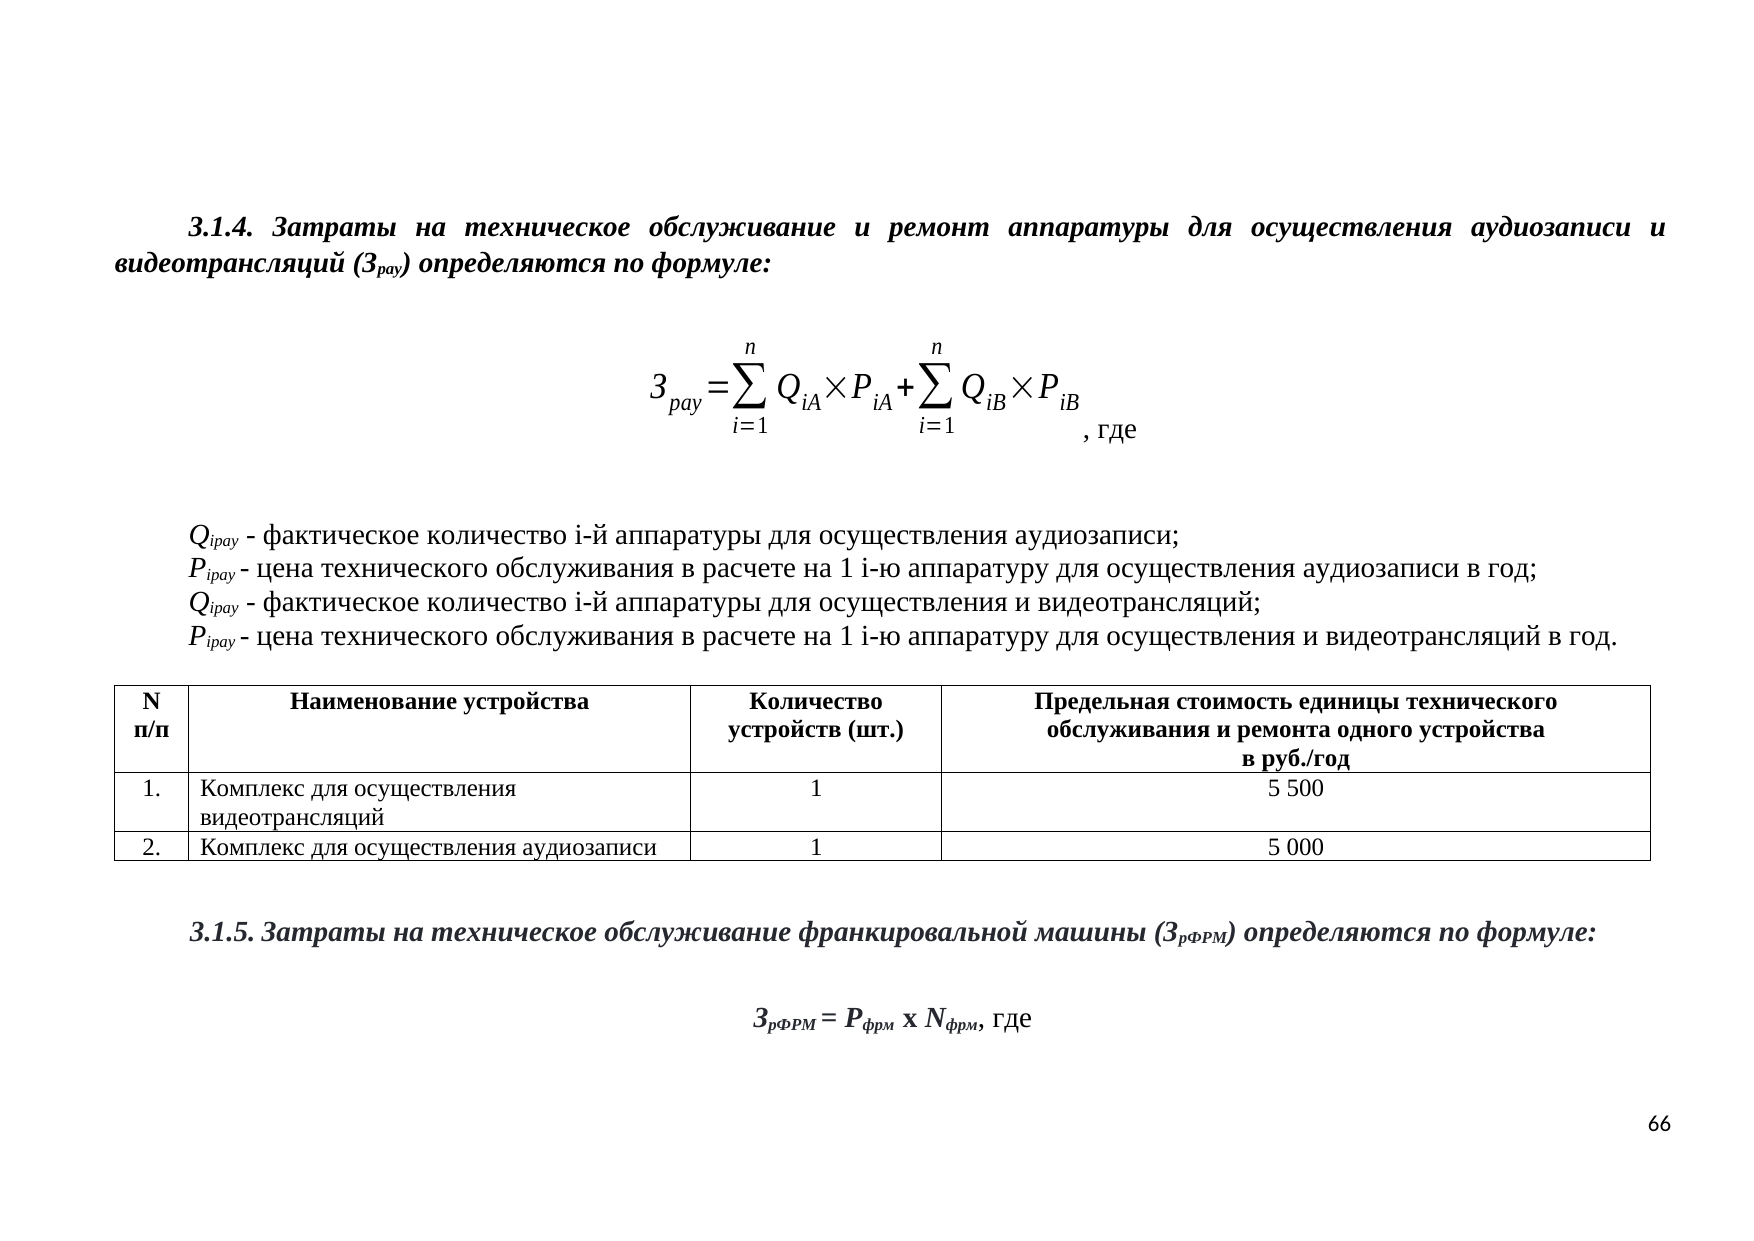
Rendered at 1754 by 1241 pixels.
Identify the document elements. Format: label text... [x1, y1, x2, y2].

table_cell Комплекс для осуществления аудиозаписи [189, 832, 690, 860]
table_header Предельная стоимость единицы технического обслуживания и ремонта одного устройства в руб./год [942, 686, 1650, 772]
table_cell 1. [115, 773, 188, 831]
table_header Наименование устройства [189, 686, 690, 772]
table_cell 5 500 [942, 773, 1650, 831]
text Qipay - фактическое количество i-й аппаратуры для осуществления аудиозаписи; [114, 517, 1671, 551]
text 3.1.5. Затраты на техническое обслуживание франкировальной машины (ЗрФРМ) определяются по формуле: [114, 914, 1671, 948]
table_cell Комплекс для осуществления видеотрансляций [189, 773, 690, 831]
table_cell 5 000 [942, 832, 1650, 860]
table_cell 1 [691, 773, 941, 831]
table_header Количество устройств (шт.) [691, 686, 941, 772]
subtitle 3.1.4. Затраты на техническое обслуживание и ремонт аппаратуры для осуществления аудиозаписи и видеотрансляций (Зрау) определяются по формуле: [114, 209, 1671, 278]
text Pipay - цена технического обслуживания в расчете на 1 i-ю аппаратуру для осуществления аудиозаписи в год; [114, 551, 1671, 584]
table_cell 2. [115, 832, 188, 860]
text , где [114, 334, 1671, 445]
text ЗрФРМ = Pфрм х Nфрм, где [114, 1001, 1671, 1034]
table_cell 1 [691, 832, 941, 860]
text Qipay - фактическое количество i-й аппаратуры для осуществления и видеотрансляций; [114, 584, 1671, 618]
table_header N п/п [115, 686, 188, 772]
text Pipay - цена технического обслуживания в расчете на 1 i-ю аппаратуру для осуществления и видеотрансляций в год. [114, 618, 1671, 651]
